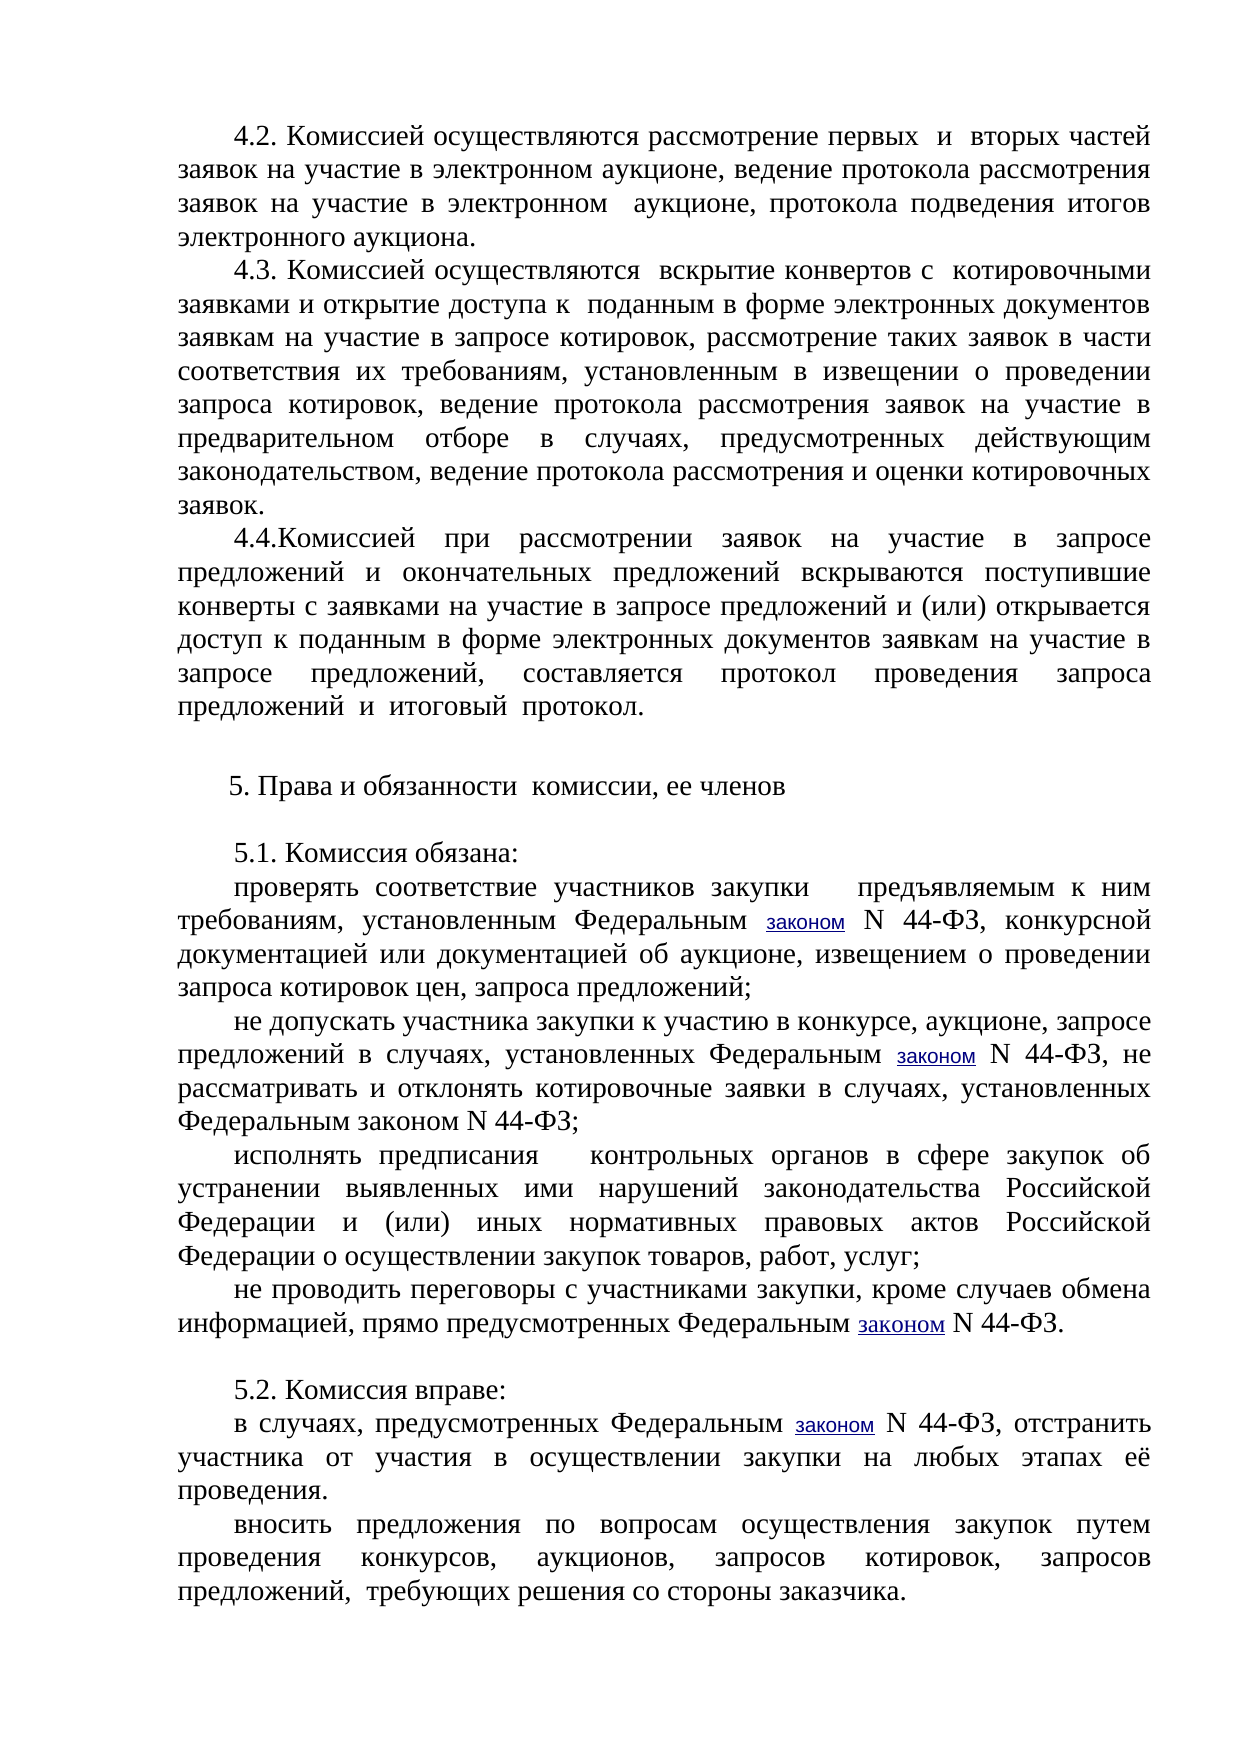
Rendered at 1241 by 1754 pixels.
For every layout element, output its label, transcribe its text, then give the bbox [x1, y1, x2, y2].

text проверять соответствие участников закупки предъявляемым к ним требованиям, установленным Федеральным законом N 44-ФЗ, конкурсной документацией или документацией об аукционе, извещением о проведении запроса котировок цен, запроса предложений; [177, 869, 1152, 1003]
text исполнять предписания контрольных органов в сфере закупок об устранении выявленных ими нарушений законодательства Российской Федерации и (или) иных нормативных правовых актов Российской Федерации о осуществлении закупок товаров, работ, услуг; [177, 1137, 1152, 1271]
text в случаях, предусмотренных Федеральным законом N 44-ФЗ, отстранить участника от участия в осуществлении закупки на любых этапах её проведения. [177, 1405, 1152, 1506]
text не проводить переговоры с участниками закупки, кроме случаев обмена информацией, прямо предусмотренных Федеральным законом N 44-ФЗ. [177, 1271, 1152, 1338]
text 4.3. Комиссией осуществляются вскрытие конвертов с котировочными заявками и открытие доступа к поданным в форме электронных документов заявкам на участие в запросе котировок, рассмотрение таких заявок в части соответствия их требованиям, установленным в извещении о проведении запроса котировок, ведение протокола рассмотрения заявок на участие в предварительном отборе в случаях, предусмотренных действующим законодательством, ведение протокола рассмотрения и оценки котировочных заявок. [177, 252, 1152, 521]
text 5. Права и обязанности комиссии, ее членов [177, 768, 1152, 802]
text 5.2. Комиссия вправе: [177, 1372, 1152, 1405]
text 4.2. Комиссией осуществляются рассмотрение первых и вторых частей заявок на участие в электронном аукционе, ведение протокола рассмотрения заявок на участие в электронном аукционе, протокола подведения итогов электронного аукциона. [177, 118, 1152, 252]
text 5.1. Комиссия обязана: [177, 835, 1152, 869]
text не допускать участника закупки к участию в конкурсе, аукционе, запросе предложений в случаях, установленных Федеральным законом N 44-ФЗ, не рассматривать и отклонять котировочные заявки в случаях, установленных Федеральным законом N 44-ФЗ; [177, 1003, 1152, 1137]
text вносить предложения по вопросам осуществления закупок путем проведения конкурсов, аукционов, запросов котировок, запросов предложений, требующих решения со стороны заказчика. [177, 1506, 1152, 1607]
text 4.4.Комиссией при рассмотрении заявок на участие в запросе предложений и окончательных предложений вскрываются поступившие конверты с заявками на участие в запросе предложений и (или) открывается доступ к поданным в форме электронных документов заявкам на участие в запросе предложений, составляется протокол проведения запроса предложений и итоговый протокол. [177, 521, 1152, 722]
